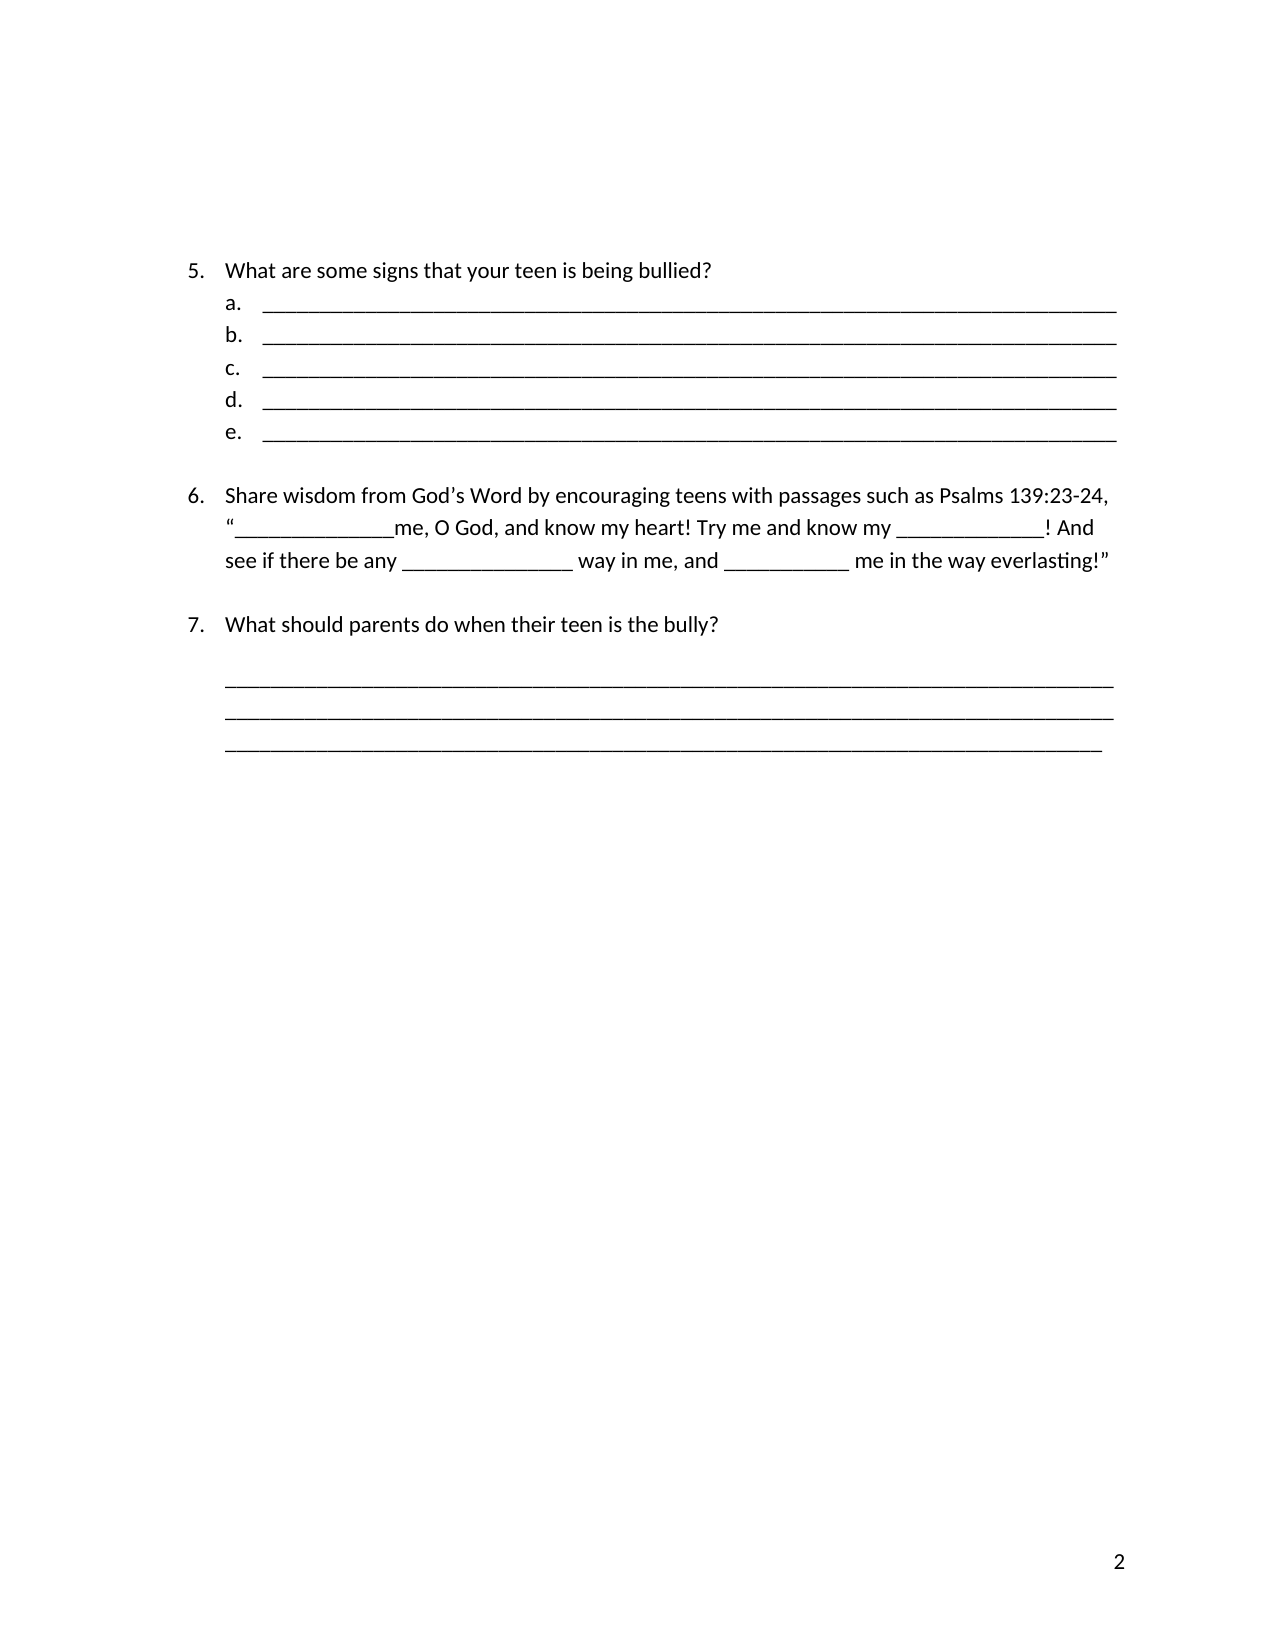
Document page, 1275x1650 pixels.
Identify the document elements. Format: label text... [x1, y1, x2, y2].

list ___________________________________________________________________________ [225, 320, 1125, 348]
list Share wisdom from God’s Word by encouraging teens with passages such as Psalms 139:23-24, “______________me, O God, and know my heart! Try me and know my _____________! And see if there be any _______________ way in me, and ___________ me in the way everlasting!” [187, 481, 1125, 574]
list ___________________________________________________________________________ [225, 417, 1125, 445]
text _________________________________________________________________________________________________________________________________________________________________________________________________________________________________________ [225, 663, 1125, 756]
list ___________________________________________________________________________ [225, 353, 1125, 381]
list What should parents do when their teen is the bully? [187, 610, 1125, 638]
list What are some signs that your teen is being bullied? [187, 256, 1125, 284]
list ___________________________________________________________________________ [225, 385, 1125, 413]
list ___________________________________________________________________________ [225, 288, 1125, 316]
